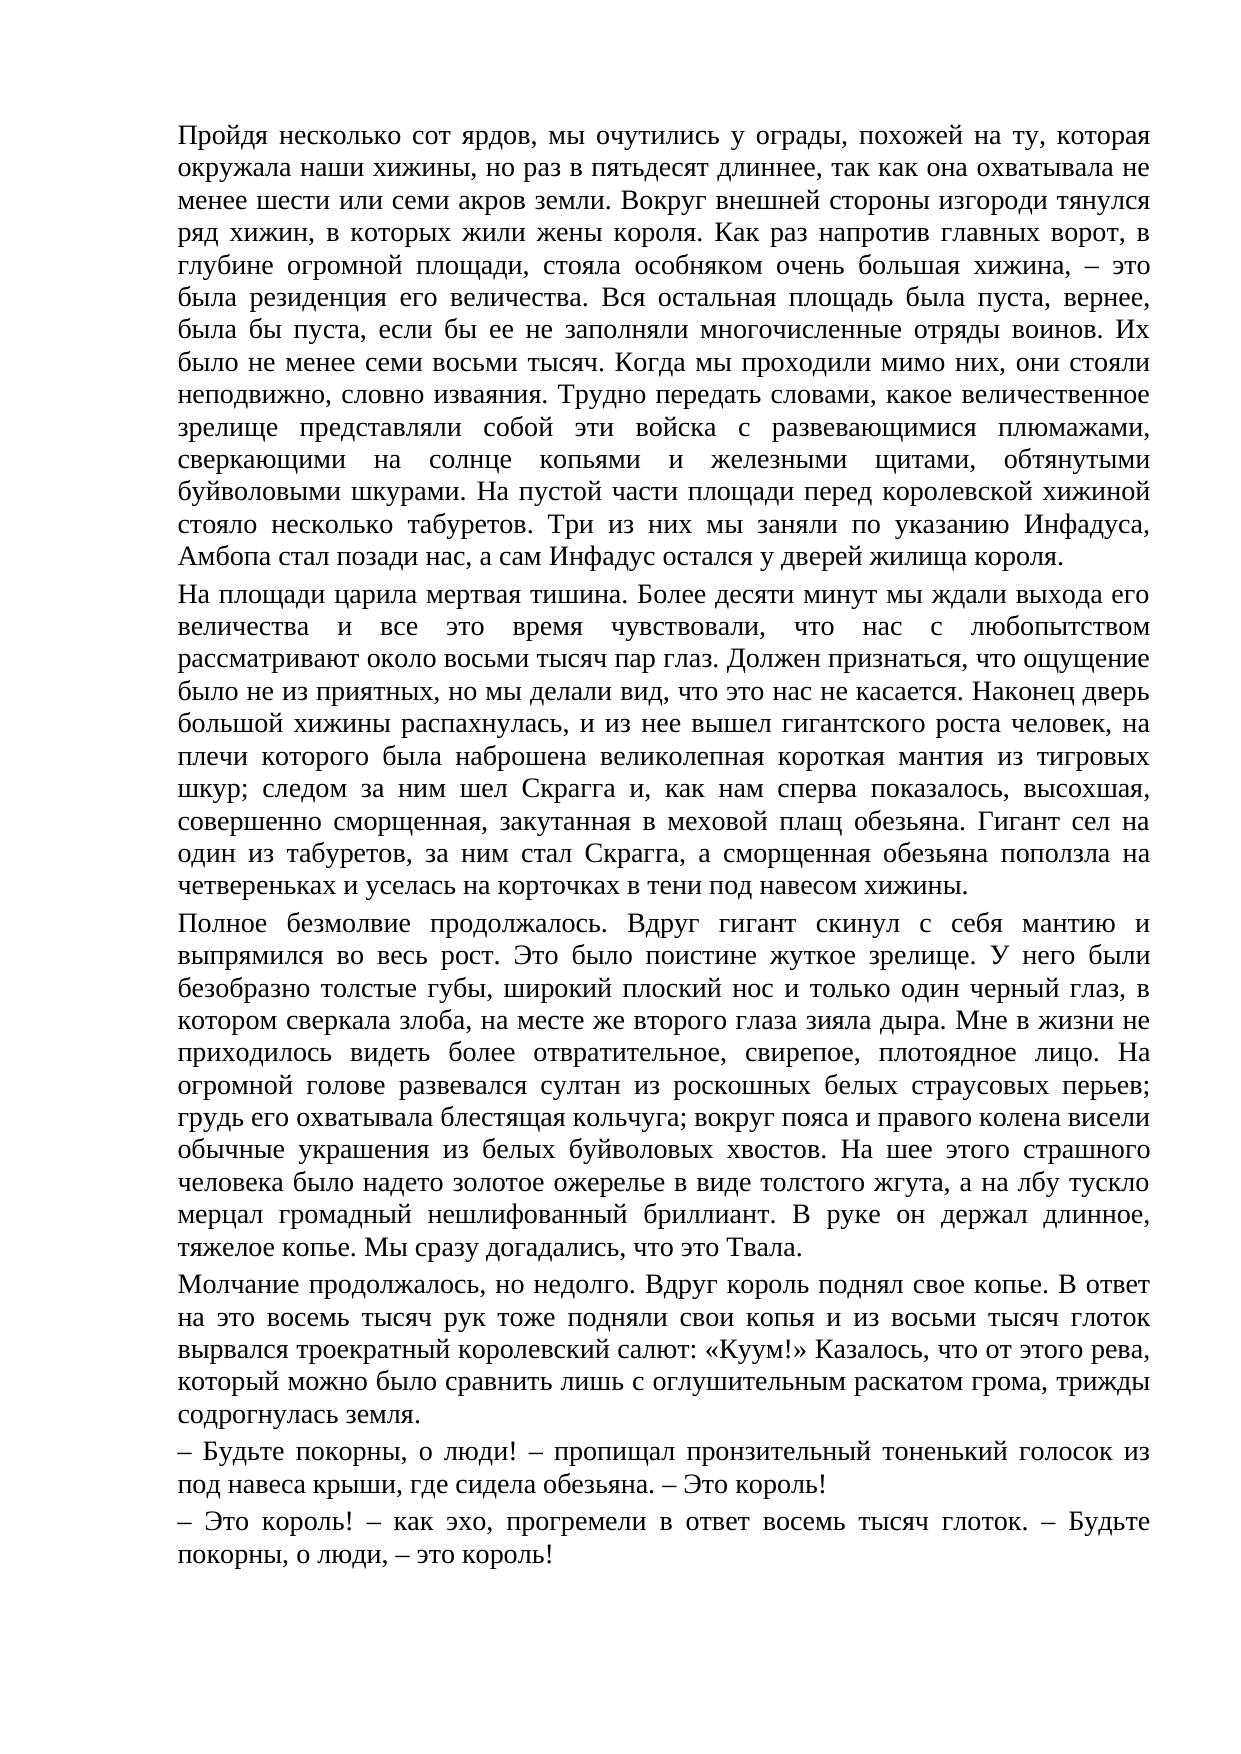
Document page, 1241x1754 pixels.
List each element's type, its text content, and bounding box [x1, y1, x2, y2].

text Пройдя несколько сот ярдов, мы очутились у ограды, похожей на ту, которая окружала наши хижины, но раз в пятьдесят длиннее, так как она охватывала не менее шести или семи акров земли. Вокруг внешней стороны изгороди тянулся ряд хижин, в которых жили жены короля. Как раз напротив главных ворот, в глубине огромной площади, стояла особняком очень большая хижина, – это была резиденция его величества. Вся остальная площадь была пуста, вернее, была бы пуста, если бы ее не заполняли многочисленные отряды воинов. Их было не менее семи восьми тысяч. Когда мы проходили мимо них, они стояли неподвижно, словно изваяния. Трудно передать словами, какое величественное зрелище представляли собой эти войска с развевающимися плюмажами, сверкающими на солнце копьями и железными щитами, обтянутыми буйволовыми шкурами. На пустой части площади перед королевской хижиной стояло несколько табуретов. Три из них мы заняли по указанию Инфадуса, Амбопа стал позади нас, а сам Инфадус остался у дверей жилища короля. [177, 118, 1152, 572]
text На площади царила мертвая тишина. Более десяти минут мы ждали выхода его величества и все это время чувствовали, что нас с любопытством рассматривают около восьми тысяч пар глаз. Должен признаться, что ощущение было не из приятных, но мы делали вид, что это нас не касается. Наконец дверь большой хижины распахнулась, и из нее вышел гигантского роста человек, на плечи которого была наброшена великолепная короткая мантия из тигровых шкур; следом за ним шел Скрагга и, как нам сперва показалось, высохшая, совершенно сморщенная, закутанная в меховой плащ обезьяна. Гигант сел на один из табуретов, за ним стал Скрагга, а сморщенная обезьяна поползла на четвереньках и уселась на корточках в тени под навесом хижины. [177, 577, 1152, 901]
text Полное безмолвие продолжалось. Вдруг гигант скинул с себя мантию и выпрямился во весь рост. Это было поистине жуткое зрелище. У него были безобразно толстые губы, широкий плоский нос и только один черный глаз, в котором сверкала злоба, на месте же второго глаза зияла дыра. Мне в жизни не приходилось видеть более отвратительное, свирепое, плотоядное лицо. На огромной голове развевался султан из роскошных белых страусовых перьев; грудь его охватывала блестящая кольчуга; вокруг пояса и правого колена висели обычные украшения из белых буйволовых хвостов. На шее этого страшного человека было надето золотое ожерелье в виде толстого жгута, а на лбу тускло мерцал громадный нешлифованный бриллиант. В руке он держал длинное, тяжелое копье. Мы сразу догадались, что это Твала. [177, 906, 1152, 1262]
text – Это король! – как эхо, прогремели в ответ восемь тысяч глоток. – Будьте покорны, о люди, – это король! [177, 1504, 1152, 1569]
text – Будьте покорны, о люди! – пропищал пронзительный тоненький голосок из под навеса крыши, где сидела обезьяна. – Это король! [177, 1434, 1152, 1499]
text Молчание продолжалось, но недолго. Вдруг король поднял свое копье. В ответ на это восемь тысяч рук тоже подняли свои копья и из восьми тысяч глоток вырвался троекратный королевский салют: «Куум!» Казалось, что от этого рева, который можно было сравнить лишь с оглушительным раскатом грома, трижды содрогнулась земля. [177, 1267, 1152, 1429]
